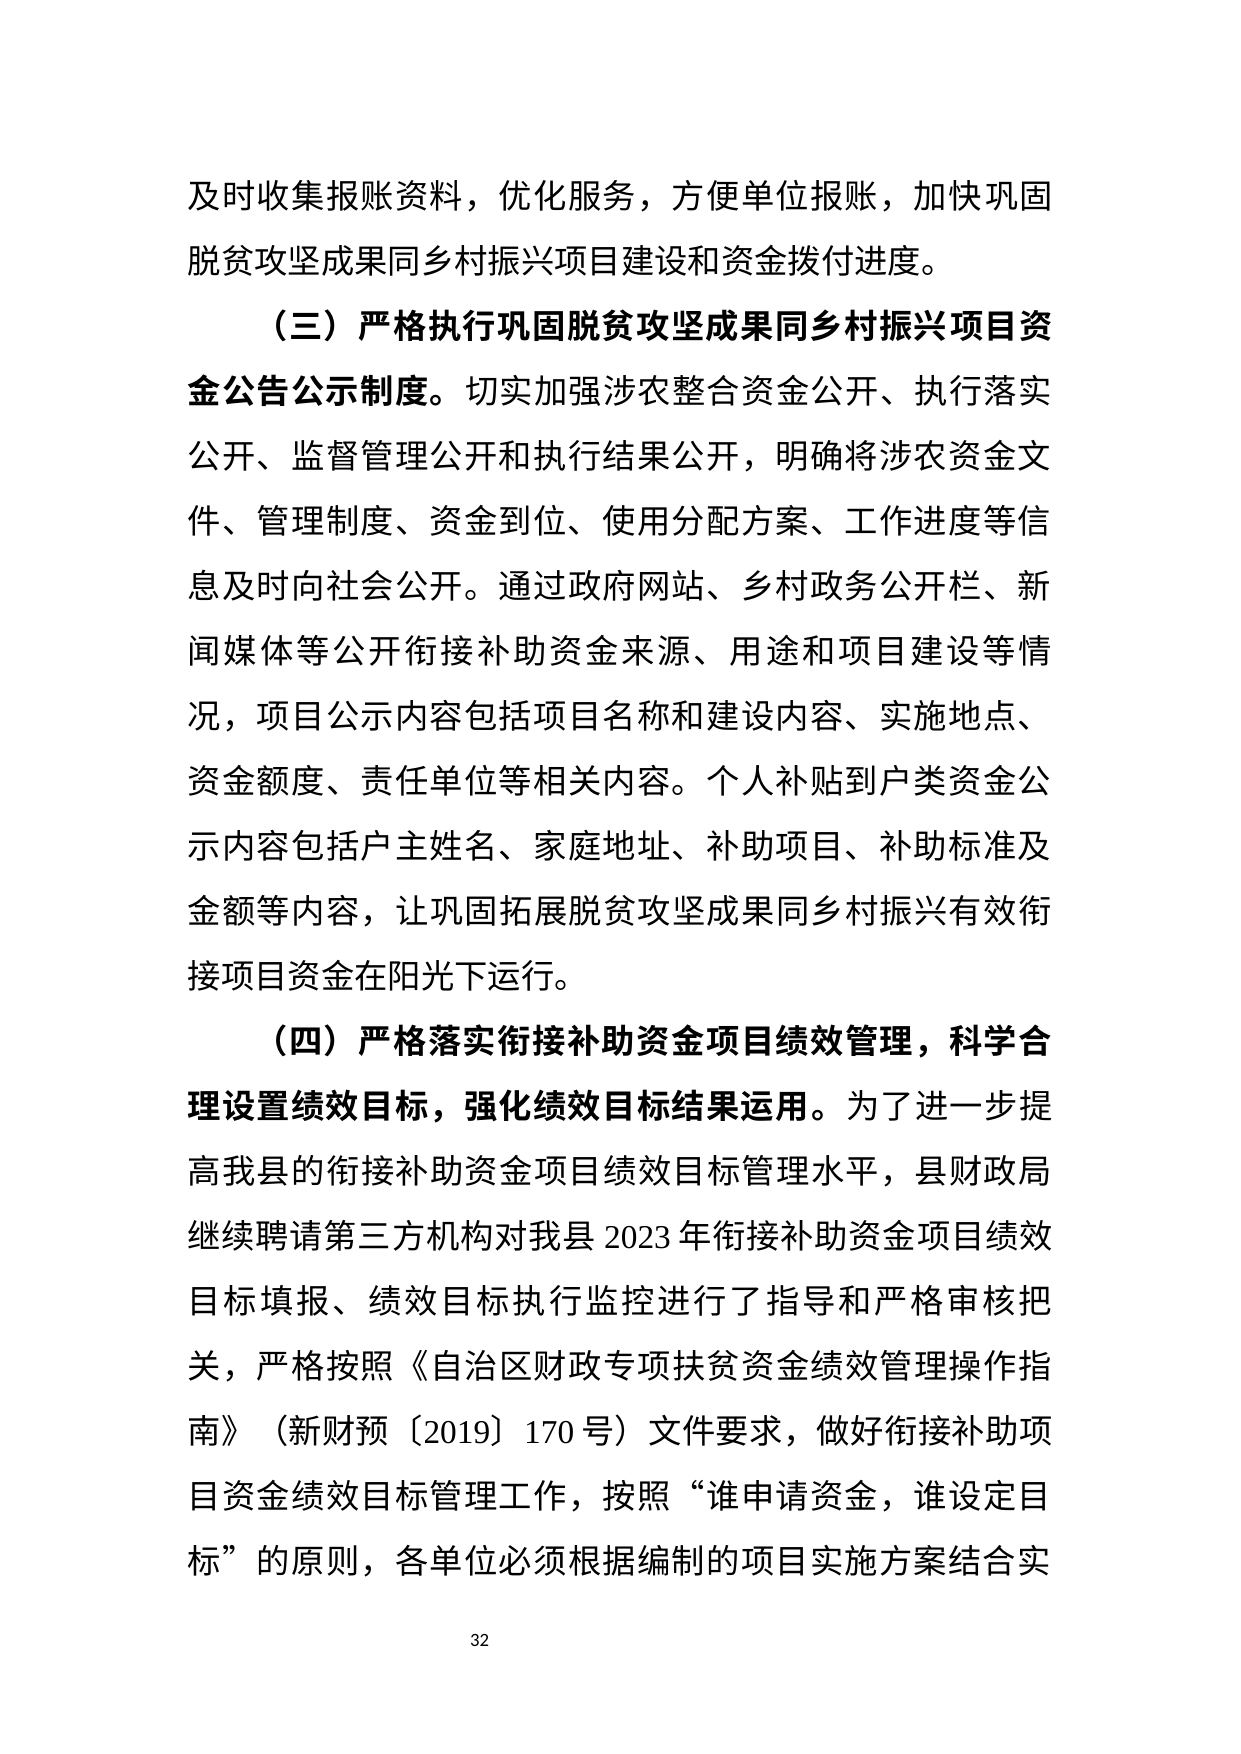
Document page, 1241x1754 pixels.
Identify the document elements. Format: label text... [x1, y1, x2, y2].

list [187, 162, 1053, 292]
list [187, 1007, 1053, 1592]
list （三）严格执行巩固脱贫攻坚成果同乡村振兴项目资金公告公示制度。切实加强涉农整合资金公开、执行落实公开、监督管理公开和执行结果公开，明确将涉农资金文件、管理制度、资金到位、使用分配方案、工作进度等信息及时向社会公开。通过政府网站、乡村政务公开栏、新闻媒体等公开衔接补助资金来源、用途和项目建设等情况，项目公示内容包括项目名称和建设内容、实施地点、资金额度、责任单位等相关内容。个人补贴到户类资金公示内容包括户主姓名、家庭地址、补助项目、补助标准及金额等内容，让巩固拓展脱贫攻坚成果同乡村振兴有效衔接项目资金在阳光下运行。 [187, 292, 1053, 1007]
